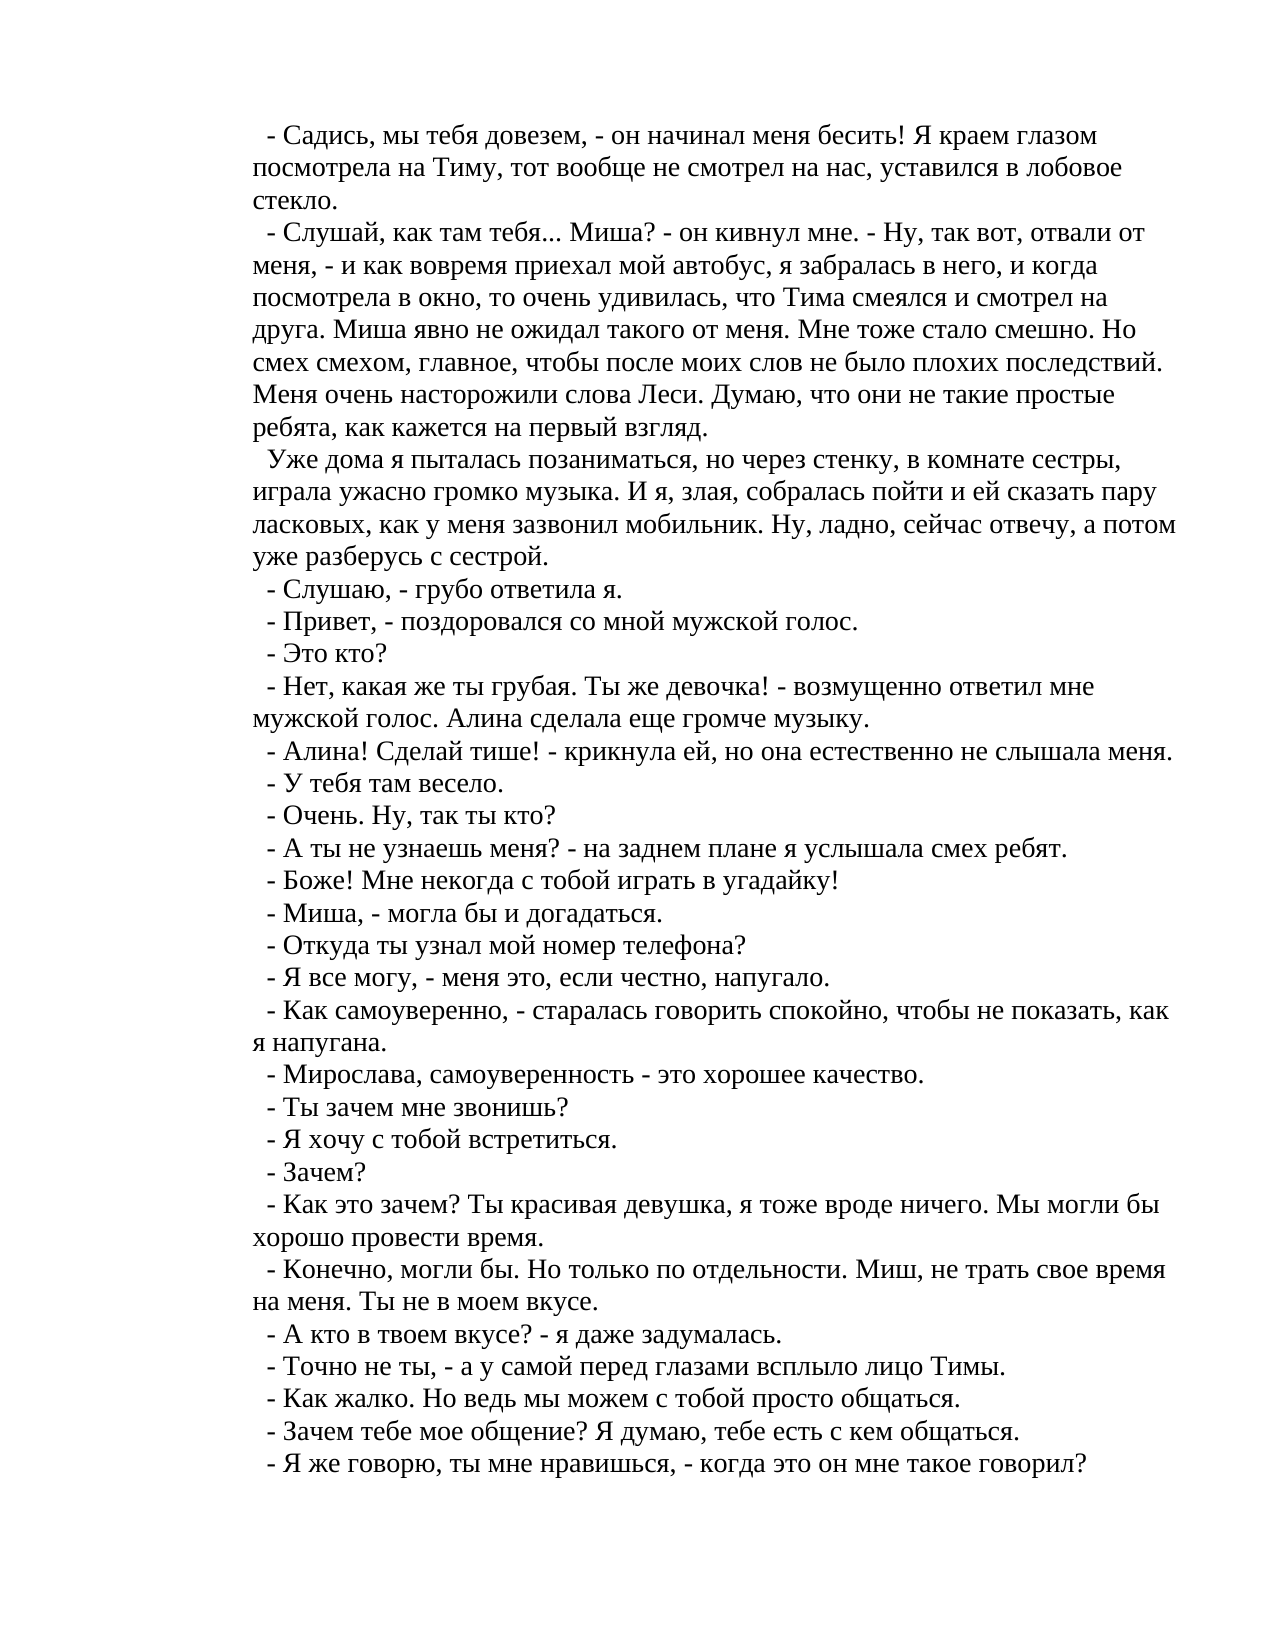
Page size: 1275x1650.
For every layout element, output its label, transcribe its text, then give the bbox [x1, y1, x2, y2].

text - Конечно, могли бы. Но только по отдельности. Миш, не трать свое время на меня. Ты не в моем вкусе. [252, 1252, 1186, 1317]
text - Привет, - поздоровался со мной мужской голос. [252, 604, 1186, 636]
text - Как это зачем? Ты красивая девушка, я тоже вроде ничего. Мы могли бы хорошо провести время. [252, 1187, 1186, 1252]
text Уже дома я пыталась позаниматься, но через стенку, в комнате сестры, играла ужасно громко музыка. И я, злая, собралась пойти и ей сказать пару ласковых, как у меня зазвонил мобильник. Ну, ладно, сейчас отвечу, а потом уже разберусь с сестрой. [252, 442, 1186, 572]
text - У тебя там весело. [252, 766, 1186, 798]
text - Это кто? [252, 636, 1186, 669]
text - Миша, - могла бы и догадаться. [252, 896, 1186, 928]
text - Я все могу, - меня это, если честно, напугало. [252, 960, 1186, 993]
text - Боже! Мне некогда с тобой играть в угадайку! [252, 863, 1186, 896]
text - А кто в твоем вкусе? - я даже задумалась. [252, 1317, 1186, 1349]
text - Слушаю, - грубо ответила я. [252, 572, 1186, 604]
text - Нет, какая же ты грубая. Ты же девочка! - возмущенно ответил мне мужской голос. Алина сделала еще громче музыку. [252, 669, 1186, 734]
text - Я хочу с тобой встретиться. [252, 1122, 1186, 1155]
text - Как самоуверенно, - старалась говорить спокойно, чтобы не показать, как я напугана. [252, 993, 1186, 1058]
text - Зачем тебе мое общение? Я думаю, тебе есть с кем общаться. [252, 1414, 1186, 1446]
text - Ты зачем мне звонишь? [252, 1090, 1186, 1122]
text - Очень. Ну, так ты кто? [252, 798, 1186, 831]
text - Точно не ты, - а у самой перед глазами всплыло лицо Тимы. [252, 1349, 1186, 1382]
text - Как жалко. Но ведь мы можем с тобой просто общаться. [252, 1382, 1186, 1414]
text - Я же говорю, ты мне нравишься, - когда это он мне такое говорил? [252, 1446, 1186, 1479]
text - Откуда ты узнал мой номер телефона? [252, 928, 1186, 960]
text - А ты не узнаешь меня? - на заднем плане я услышала смех ребят. [252, 831, 1186, 863]
text - Садись, мы тебя довезем, - он начинал меня бесить! Я краем глазом посмотрела на Тиму, тот вообще не смотрел на нас, уставился в лобовое стекло. [252, 118, 1186, 215]
text - Мирослава, самоуверенность - это хорошее качество. [252, 1058, 1186, 1090]
text - Зачем? [252, 1155, 1186, 1187]
text - Слушай, как там тебя... Миша? - он кивнул мне. - Ну, так вот, отвали от меня, - и как вовремя приехал мой автобус, я забралась в него, и когда посмотрела в окно, то очень удивилась, что Тима смеялся и смотрел на друга. Миша явно не ожидал такого от меня. Мне тоже стало смешно. Но смех смехом, главное, чтобы после моих слов не было плохих последствий. Меня очень насторожили слова Леси. Думаю, что они не такие простые ребята, как кажется на первый взгляд. [252, 215, 1186, 442]
text - Алина! Сделай тише! - крикнула ей, но она естественно не слышала меня. [252, 734, 1186, 766]
